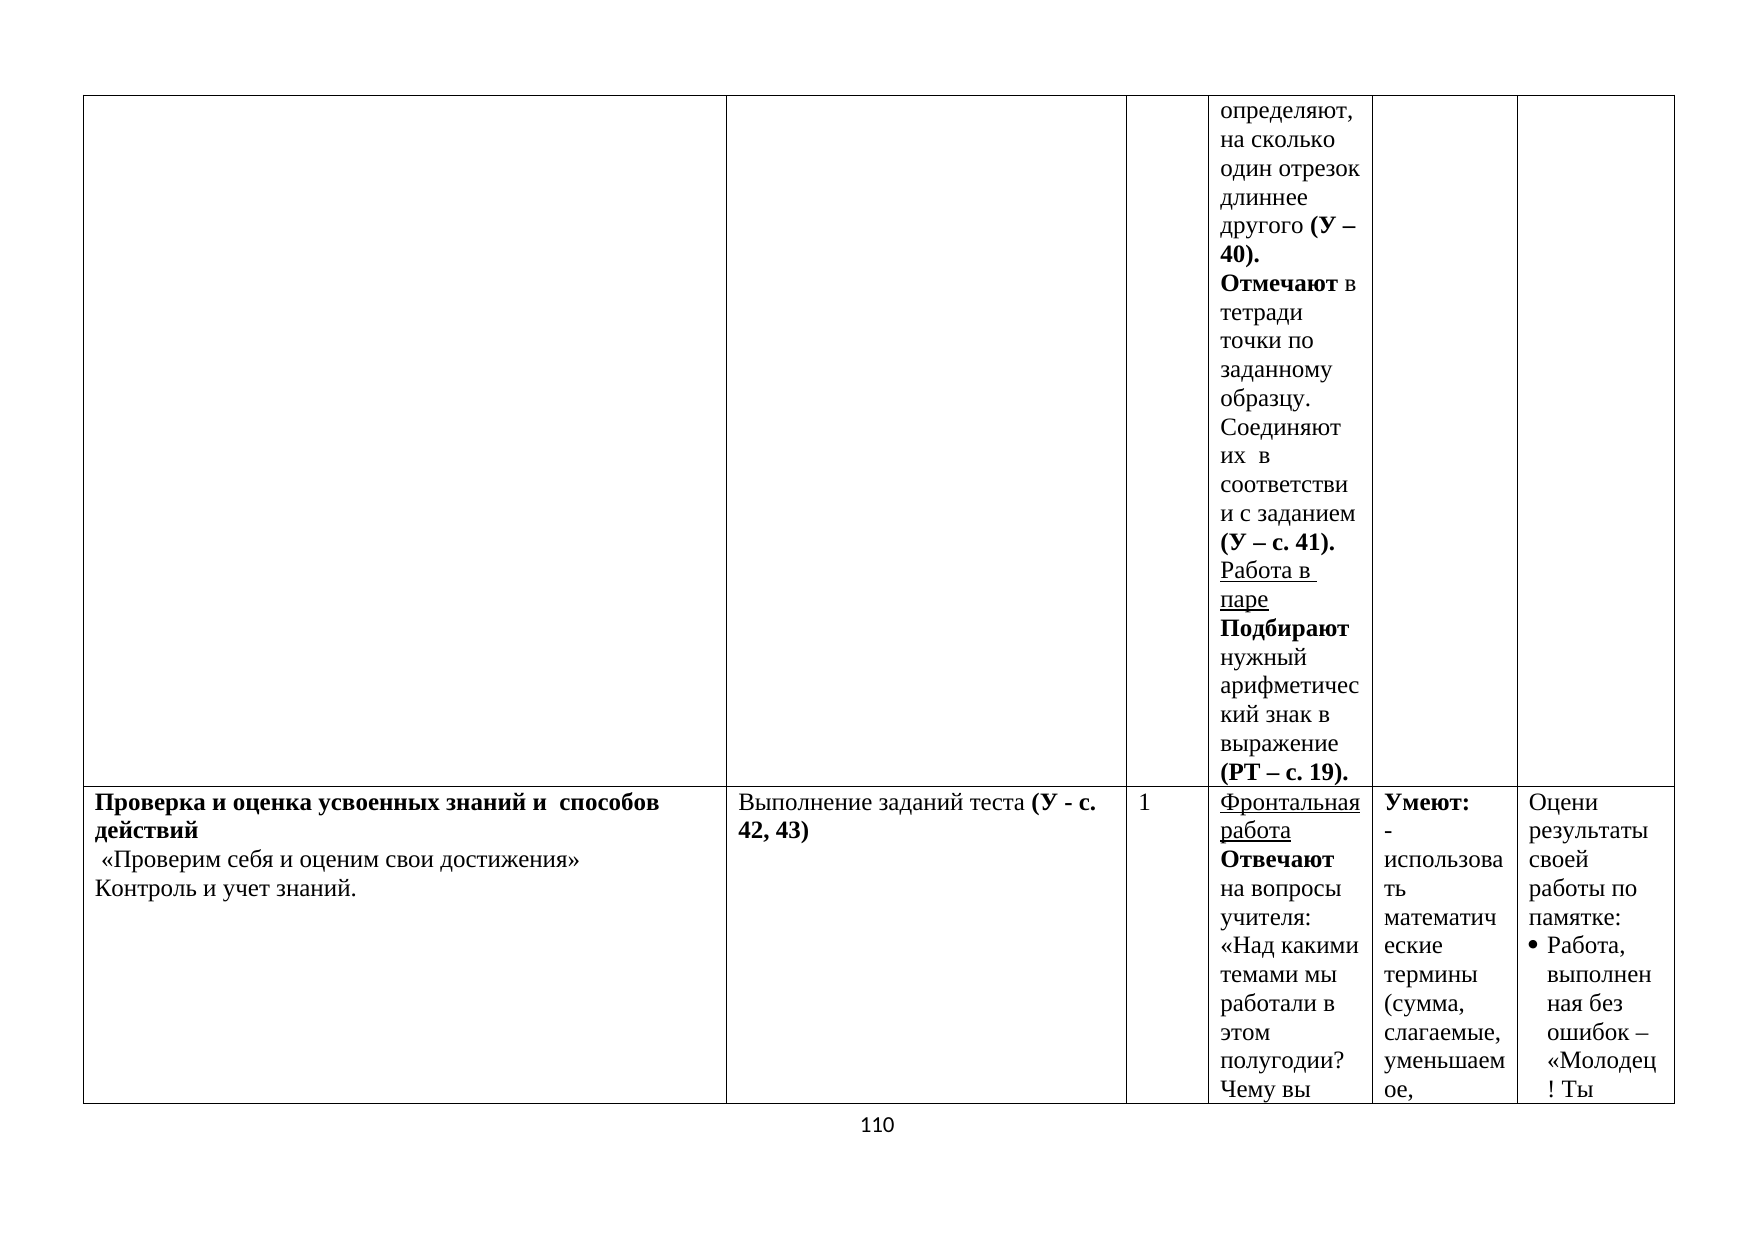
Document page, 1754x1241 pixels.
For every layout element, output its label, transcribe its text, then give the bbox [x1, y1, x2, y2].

table_cell 1 [1127, 96, 1208, 786]
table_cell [1518, 96, 1674, 786]
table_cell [1518, 787, 1674, 1103]
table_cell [84, 787, 726, 1103]
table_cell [1209, 787, 1372, 1103]
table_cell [727, 787, 1126, 1103]
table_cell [727, 96, 1126, 786]
table_cell 1 [1127, 787, 1208, 1103]
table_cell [1373, 787, 1517, 1103]
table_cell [1209, 96, 1372, 786]
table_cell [84, 96, 726, 786]
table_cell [1373, 96, 1517, 786]
